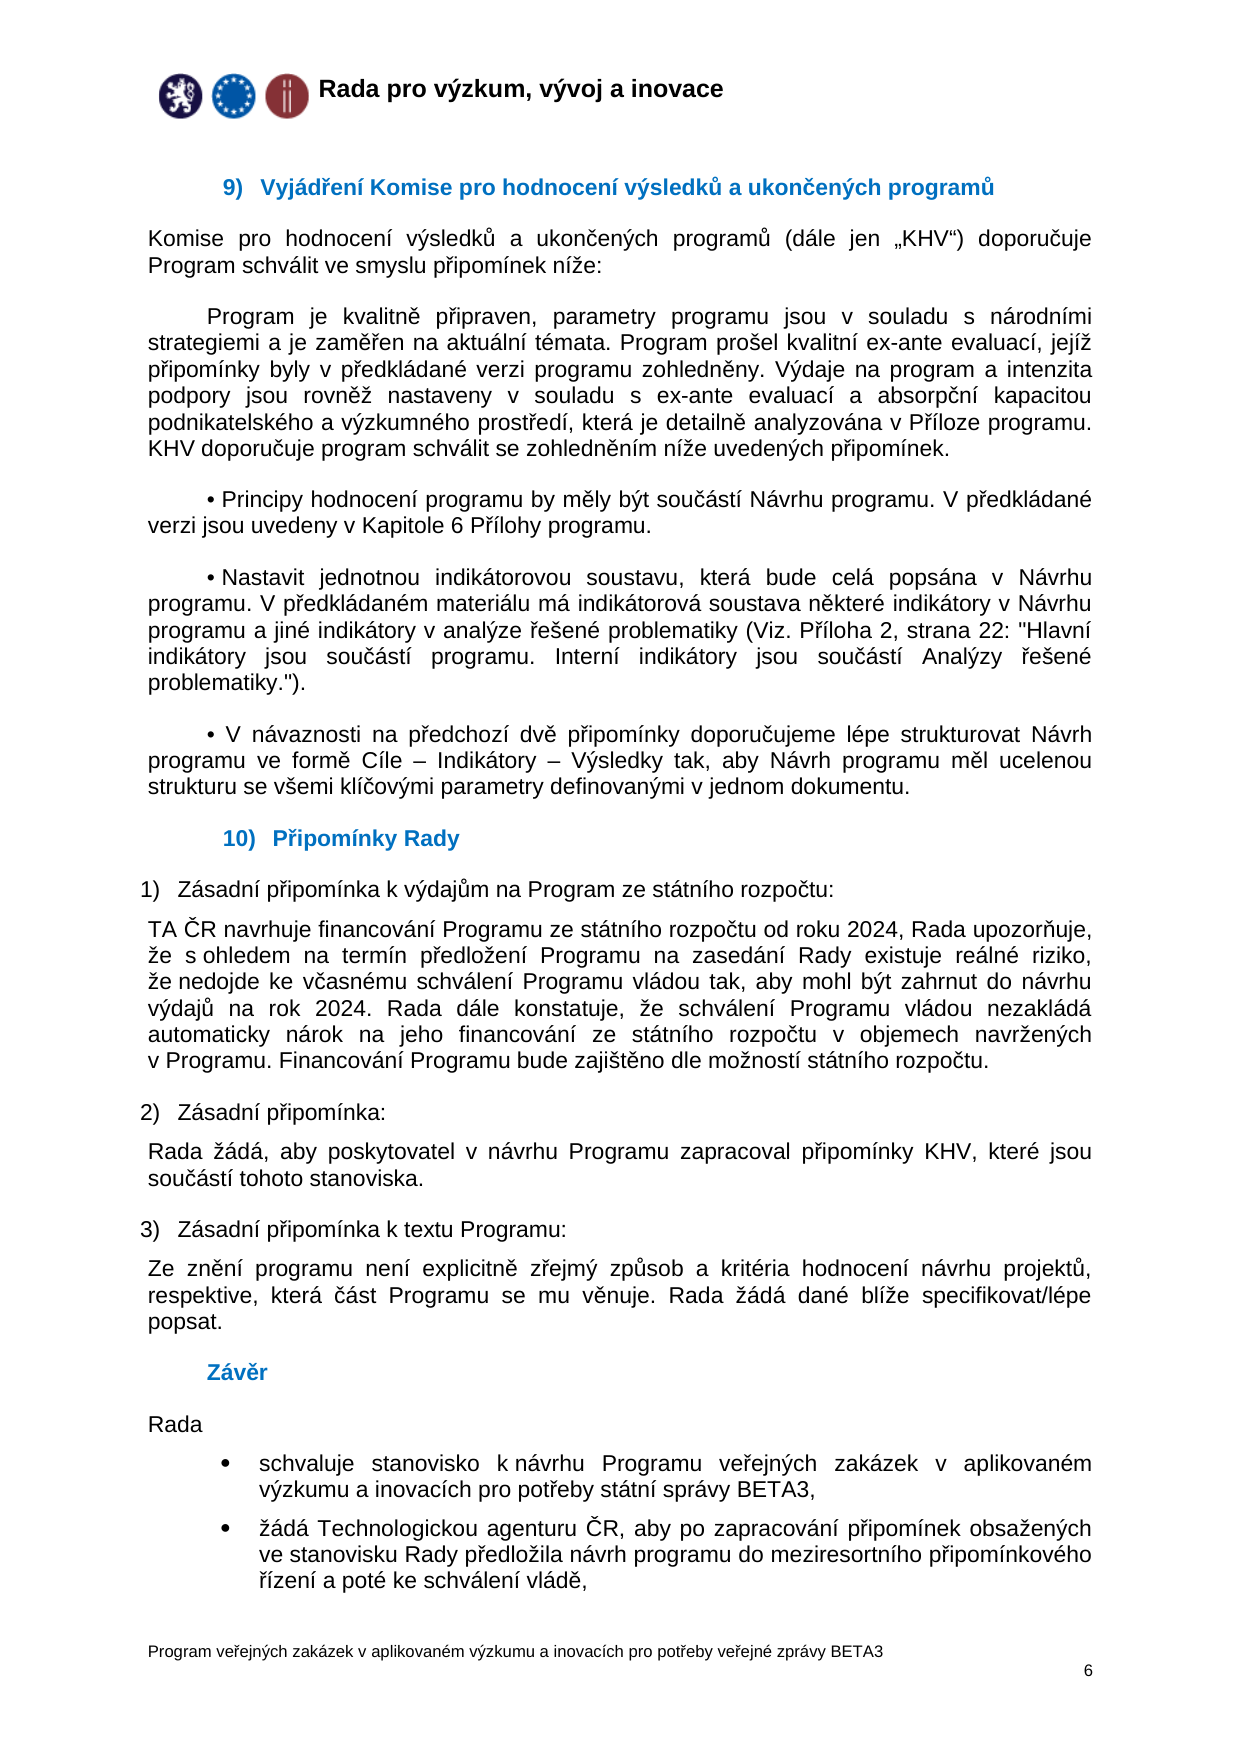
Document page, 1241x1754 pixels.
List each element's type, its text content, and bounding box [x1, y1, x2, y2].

text Komise pro hodnocení výsledků a ukončených programů (dále jen „KHV“) doporučuje Program schválit ve smyslu připomínek níže: [148, 225, 1093, 278]
list Připomínky Rady [223, 825, 1093, 851]
list Zásadní připomínka k výdajům na Program ze státního rozpočtu: [140, 876, 1093, 902]
text • Nastavit jednotnou indikátorovou soustavu, která bude celá popsána v Návrhu programu. V předkládaném materiálu má indikátorová soustava některé indikátory v Návrhu programu a jiné indikátory v analýze řešené problematiky (Viz. Příloha 2, strana 22: "Hlavní indikátory jsou součástí programu. Interní indikátory jsou součástí Analýzy řešené problematiky."). [148, 564, 1093, 696]
list Vyjádření Komise pro hodnocení výsledků a ukončených programů [223, 174, 1093, 200]
list žádá Technologickou agenturu ČR, aby po zapracování připomínek obsažených ve stanovisku Rady předložila návrh programu do meziresortního připomínkového řízení a poté ke schválení vládě, [221, 1515, 1093, 1594]
text Rada [148, 1411, 1093, 1437]
text TA ČR navrhuje financování Programu ze státního rozpočtu od roku 2024, Rada upozorňuje, že s ohledem na termín předložení Programu na zasedání Rady existuje reálné riziko, že nedojde ke včasnému schválení Programu vládou tak, aby mohl být zahrnut do návrhu výdajů na rok 2024. Rada dále konstatuje, že schválení Programu vládou nezakládá automaticky nárok na jeho financování ze státního rozpočtu v objemech navržených v Programu. Financování Programu bude zajištěno dle možností státního rozpočtu. [148, 916, 1093, 1074]
list Zásadní připomínka k textu Programu: [140, 1216, 1093, 1242]
text • Principy hodnocení programu by měly být součástí Návrhu programu. V předkládané verzi jsou uvedeny v Kapitole 6 Přílohy programu. [148, 486, 1093, 539]
text Ze znění programu není explicitně zřejmý způsob a kritéria hodnocení návrhu projektů, respektive, která část Programu se mu věnuje. Rada žádá dané blíže specifikovat/lépe popsat. [148, 1255, 1093, 1334]
text Rada žádá, aby poskytovatel v návrhu Programu zapracoval připomínky KHV, které jsou součástí tohoto stanoviska. [148, 1138, 1093, 1191]
text • V návaznosti na předchozí dvě připomínky doporučujeme lépe strukturovat Návrh programu ve formě Cíle – Indikátory – Výsledky tak, aby Návrh programu měl ucelenou strukturu se všemi klíčovými parametry definovanými v jednom dokumentu. [148, 721, 1093, 800]
text Program je kvalitně připraven, parametry programu jsou v souladu s národními strategiemi a je zaměřen na aktuální témata. Program prošel kvalitní ex-ante evaluací, jejíž připomínky byly v předkládané verzi programu zohledněny. Výdaje na program a intenzita podpory jsou rovněž nastaveny v souladu s ex-ante evaluací a absorpční kapacitou podnikatelského a výzkumného prostředí, která je detailně analyzována v Příloze programu. KHV doporučuje program schválit se zohledněním níže uvedených připomínek. [148, 303, 1093, 461]
list schvaluje stanovisko k návrhu Programu veřejných zakázek v aplikovaném výzkumu a inovacích pro potřeby státní správy BETA3, [221, 1449, 1093, 1502]
text Závěr [148, 1359, 1093, 1386]
list Zásadní připomínka: [140, 1099, 1093, 1125]
picture [158, 73, 309, 120]
